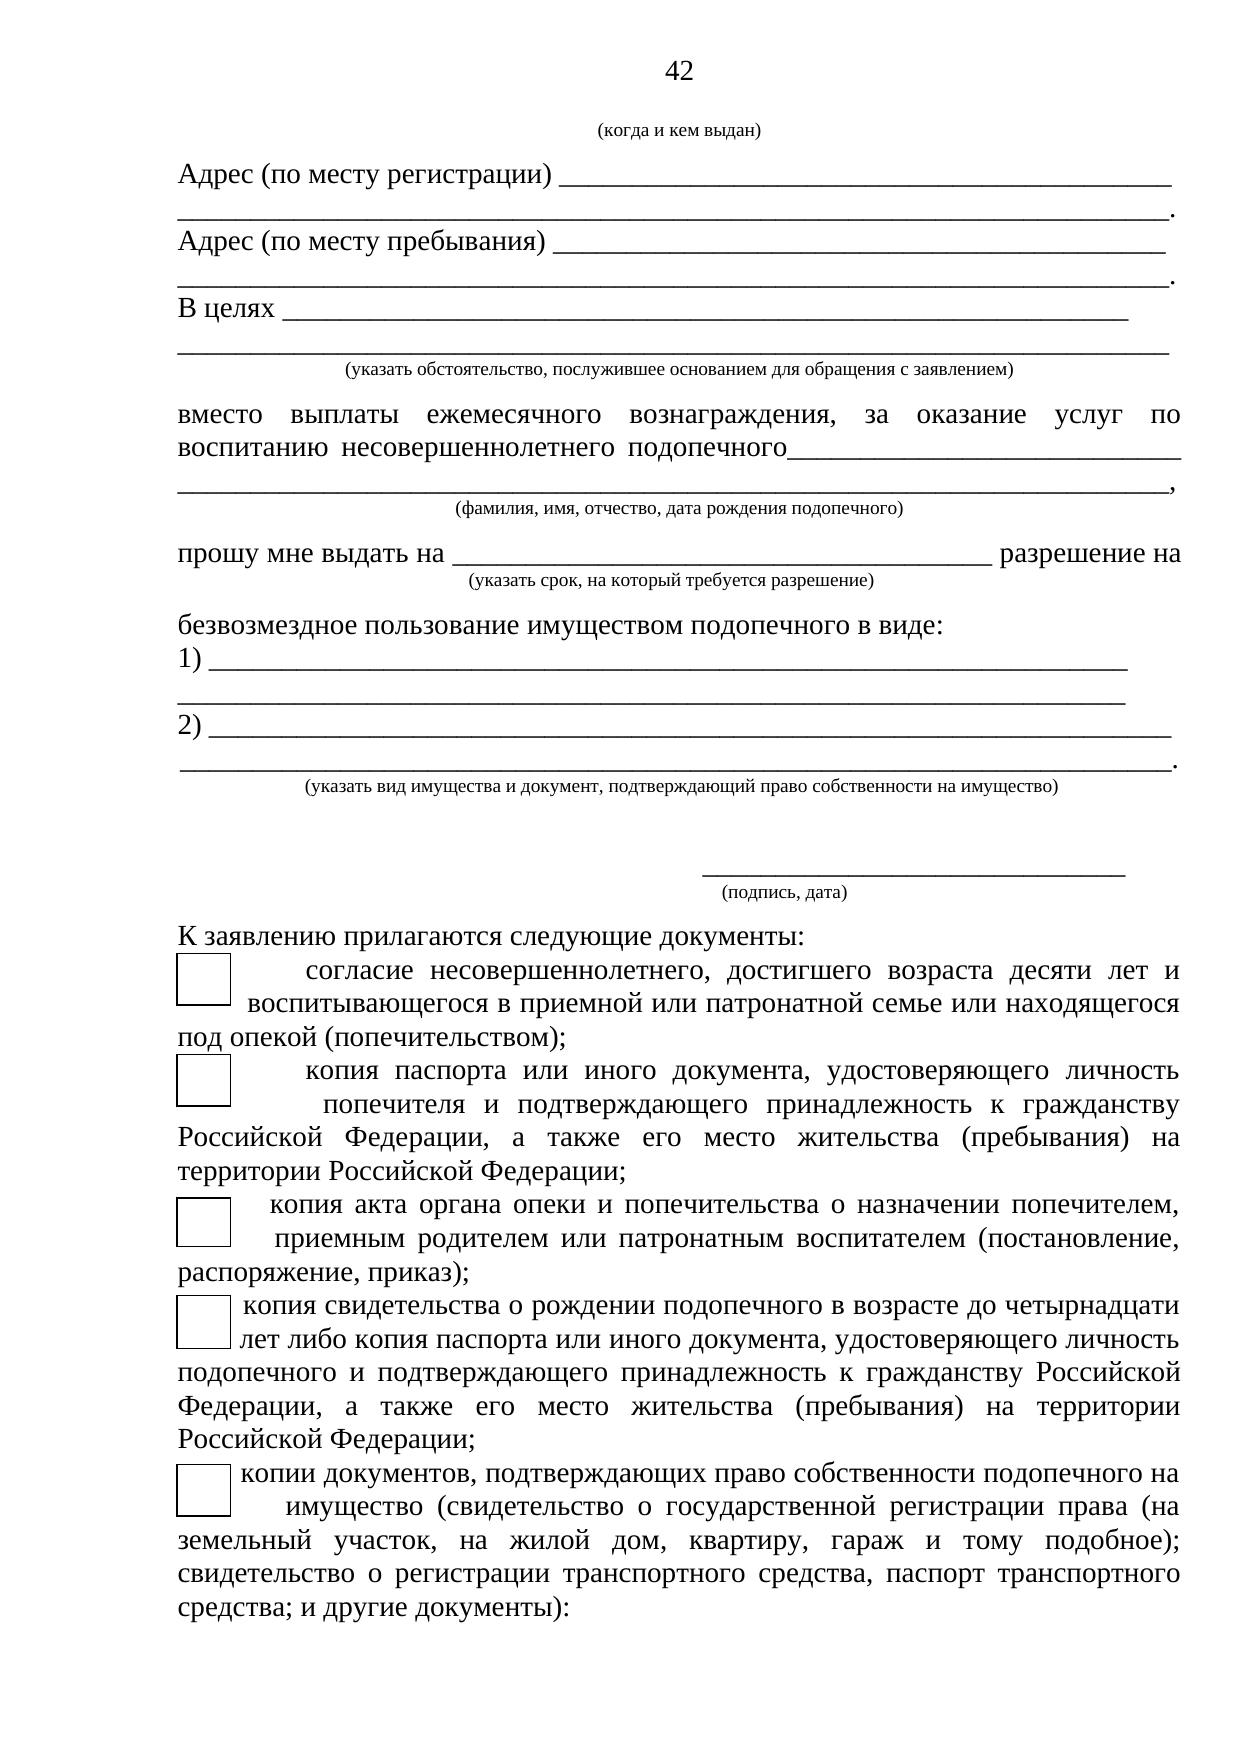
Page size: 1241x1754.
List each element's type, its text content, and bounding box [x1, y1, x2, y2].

text _____________________________ [177, 846, 1181, 880]
text ____________________________________________________________________. [177, 741, 1181, 774]
text К заявлению прилагаются следующие документы: [177, 918, 1181, 952]
text безвозмездное пользование имуществом подопечного в виде: [177, 607, 1181, 640]
text Адрес (по месту пребывания) __________________________________________ [177, 223, 1181, 257]
text копия акта органа опеки и попечительства о назначении попечителем, приемным родителем или патронатным воспитателем (постановление, распоряжение, приказ); [177, 1187, 1181, 1287]
text копии документов, подтверждающих право собственности подопечного на имущество (свидетельство о государственной регистрации права (на земельный участок, на жилой дом, квартиру, гараж и тому подобное); свидетельство о регистрации транспортного средства, паспорт транспортного средства; и другие документы): [177, 1455, 1181, 1623]
text В целях __________________________________________________________ [177, 291, 1181, 324]
text Адрес (по месту регистрации) __________________________________________ [177, 156, 1181, 190]
text прошу мне выдать на _____________________________________ разрешение на (указать срок, на который требуется разрешение) [177, 535, 1181, 607]
text копия свидетельства о рождении подопечного в возрасте до четырнадцати лет либо копия паспорта или иного документа, удостоверяющего личность подопечного и подтверждающего принадлежность к гражданству Российской Федерации, а также его место жительства (пребывания) на территории Российской Федерации; [177, 1287, 1181, 1455]
text копия паспорта или иного документа, удостоверяющего личность попечителя и подтверждающего принадлежность к гражданству Российской Федерации, а также его место жительства (пребывания) на территории Российской Федерации; [177, 1052, 1181, 1187]
text _________________________________________________________________ [177, 674, 1181, 707]
text вместо выплаты ежемесячного вознаграждения, за оказание услуг по воспитанию несовершеннолетнего подопечного___________________________ ____________________________________________________________________, [177, 396, 1181, 497]
text согласие несовершеннолетнего, достигшего возраста десяти лет и воспитывающегося в приемной или патронатной семье или находящегося под опекой (попечительством); [177, 952, 1181, 1052]
text (указать вид имущества и документ, подтверждающий право собственности на имущество) [177, 774, 1181, 813]
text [177, 190, 1181, 223]
text (фамилия, имя, отчество, дата рождения подопечного) [177, 497, 1181, 535]
text 1) _______________________________________________________________ [177, 640, 1181, 674]
text ____________________________________________________________________. [177, 257, 1181, 291]
text (указать обстоятельство, послужившее основанием для обращения с заявлением) [177, 358, 1181, 396]
text (подпись, дата) [177, 880, 1181, 918]
text 2) __________________________________________________________________ [177, 707, 1181, 741]
text (когда и кем выдан) [177, 118, 1181, 156]
text ____________________________________________________________________ [177, 324, 1181, 358]
